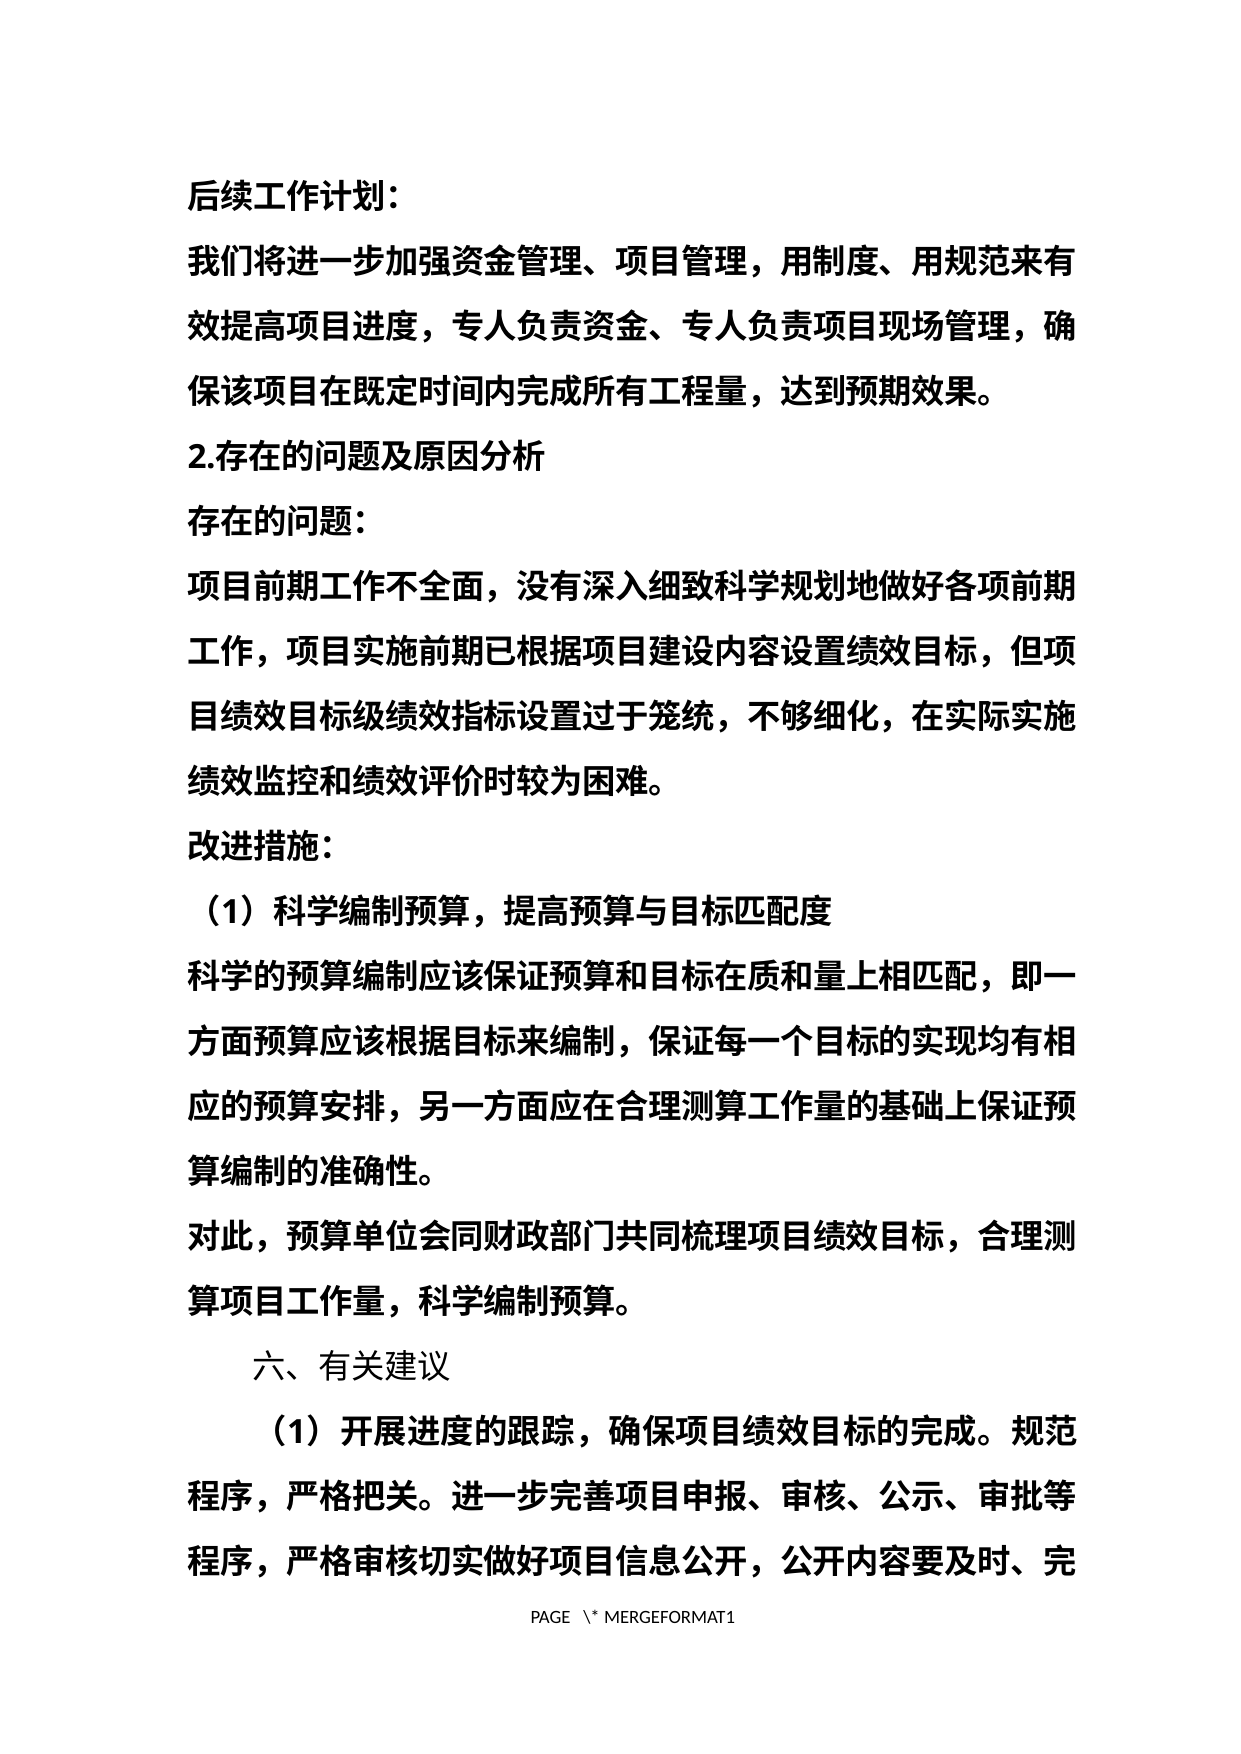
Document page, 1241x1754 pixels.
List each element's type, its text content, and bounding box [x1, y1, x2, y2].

text 六、有关建议 [187, 1332, 1078, 1397]
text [187, 162, 1078, 1332]
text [187, 1397, 1078, 1592]
